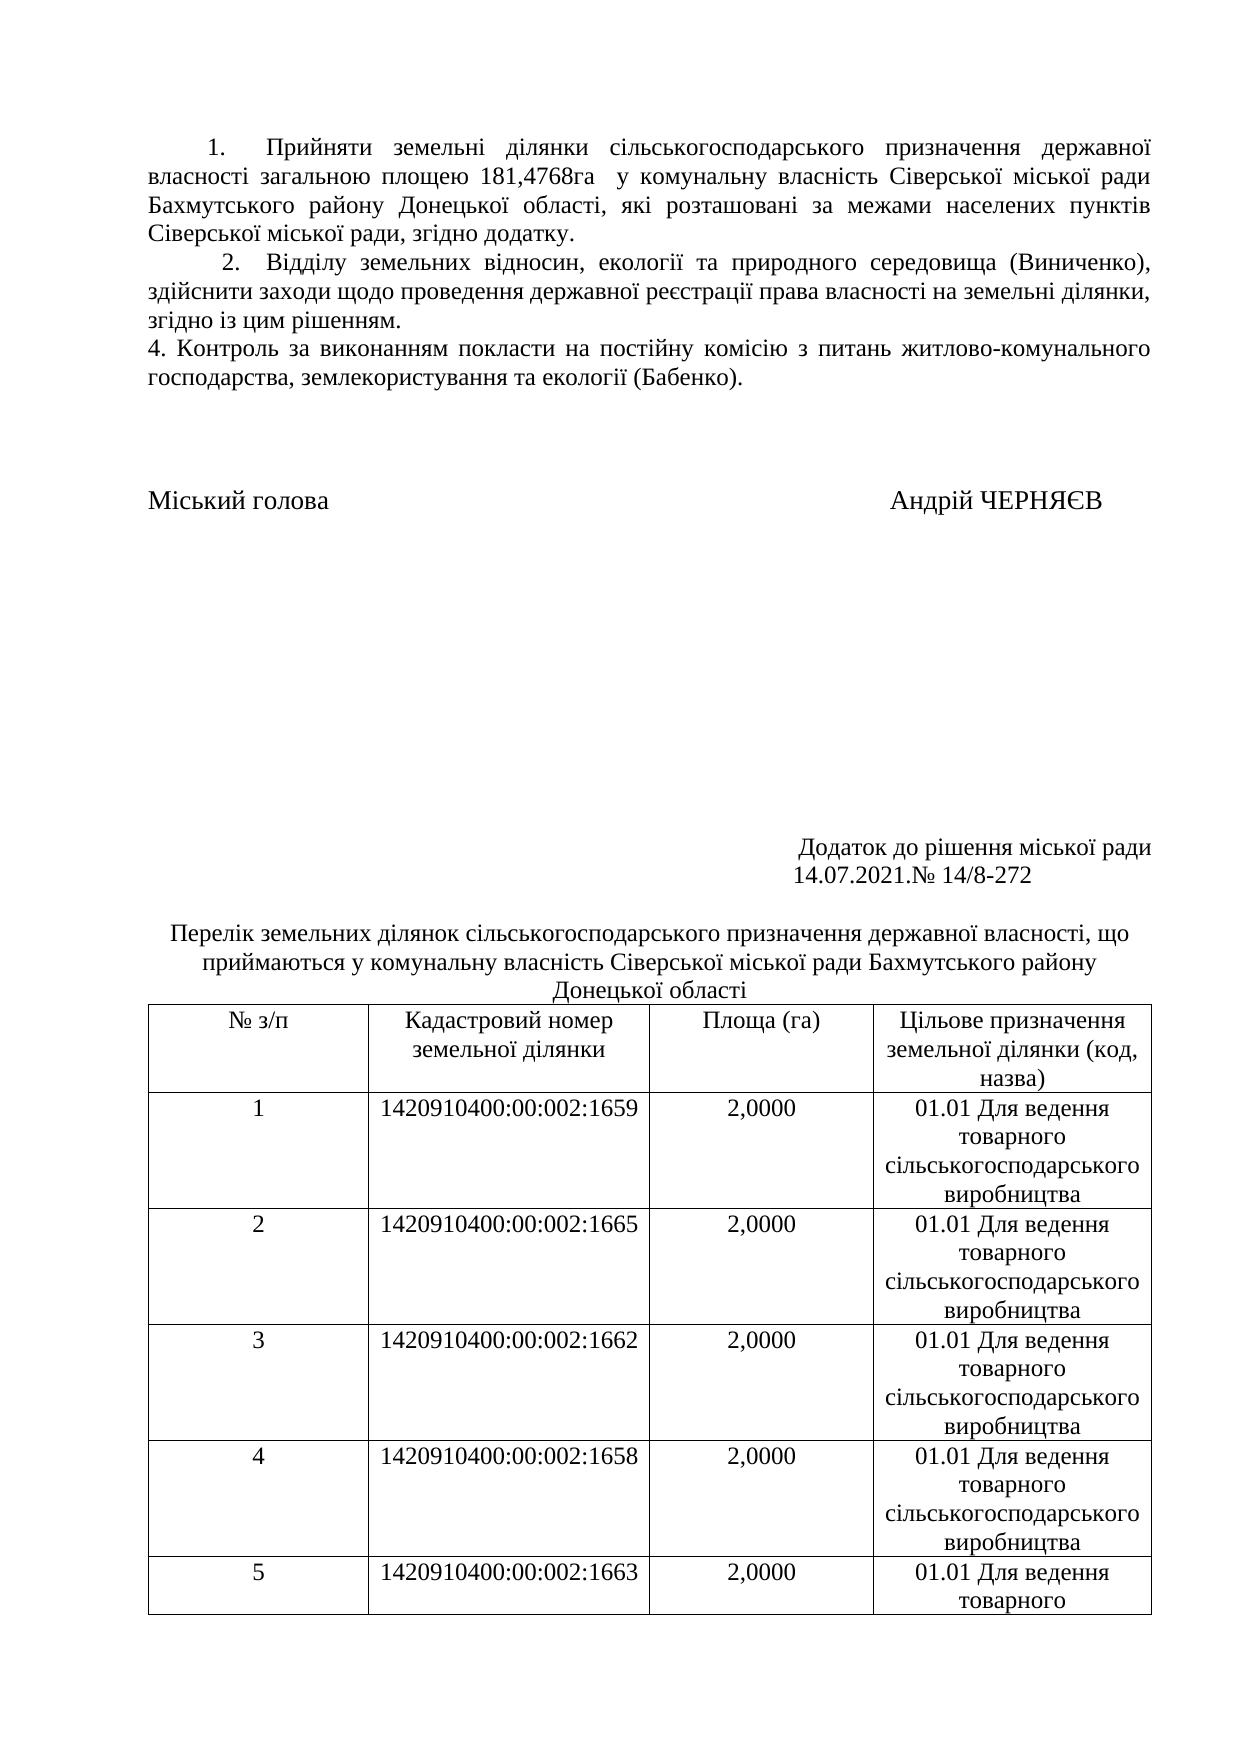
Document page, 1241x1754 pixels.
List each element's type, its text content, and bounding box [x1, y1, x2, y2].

text 4. Контроль за виконанням покласти на постійну комісію з питань житлово-комунального господарства, землекористування та екології (Бабенко). [148, 333, 1152, 391]
table_cell 2,0000 [650, 1557, 873, 1614]
table_cell 1420910400:00:002:1662 [369, 1325, 649, 1440]
table_cell 01.01 Для ведення товарного сільськогосподарського виробництва [874, 1325, 1151, 1440]
text Додаток до рішення міської ради [148, 832, 1152, 861]
table_cell 2,0000 [650, 1325, 873, 1440]
table_cell 1420910400:00:002:1665 [369, 1209, 649, 1324]
table_cell 01.01 Для ведення товарного сільськогосподарського виробництва [874, 1209, 1151, 1324]
list Відділу земельних відносин, екології та природного середовища (Виниченко), здійснити заходи щодо проведення державної реєстрації права власності на земельні ділянки, згідно із цим рішенням. [148, 247, 1152, 333]
table_header Площа (га) [650, 1005, 873, 1092]
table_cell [874, 1557, 1151, 1614]
table_header № з/п [149, 1005, 368, 1092]
table_header Кадастровий номер земельної ділянки [369, 1005, 649, 1092]
table_cell 01.01 Для ведення товарного сільськогосподарського виробництва [874, 1093, 1151, 1208]
table_cell 5 [149, 1557, 368, 1614]
text Міський голова Андрій ЧЕРНЯЄВ [148, 484, 1152, 516]
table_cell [369, 1557, 649, 1614]
text Перелік земельних ділянок сільськогосподарського призначення державної власності, що приймаються у комунальну власність Сіверської міської ради Бахмутського району Донецької області [148, 918, 1152, 1004]
table_header Цільове призначення земельної ділянки (код, назва) [874, 1005, 1151, 1092]
table_cell 1420910400:00:002:1658 [369, 1441, 649, 1556]
table_cell 2,0000 [650, 1209, 873, 1324]
text 14.07.2021.№ 14/8-272 [148, 861, 1152, 889]
table_cell 1 [149, 1093, 368, 1208]
table_cell 2,0000 [650, 1093, 873, 1208]
list Прийняти земельні ділянки сільськогосподарського призначення державної власності загальною площею 181,4768га у комунальну власність Сіверської міської ради Бахмутського району Донецької області, які розташовані за межами населених пунктів Сіверської міської ради, згідно додатку. [148, 132, 1152, 247]
table_cell 4 [149, 1441, 368, 1556]
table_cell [874, 1441, 1151, 1556]
table_cell 1420910400:00:002:1659 [369, 1093, 649, 1208]
table_cell 2,0000 [650, 1441, 873, 1556]
table_cell 3 [149, 1325, 368, 1440]
table_cell 2 [149, 1209, 368, 1324]
